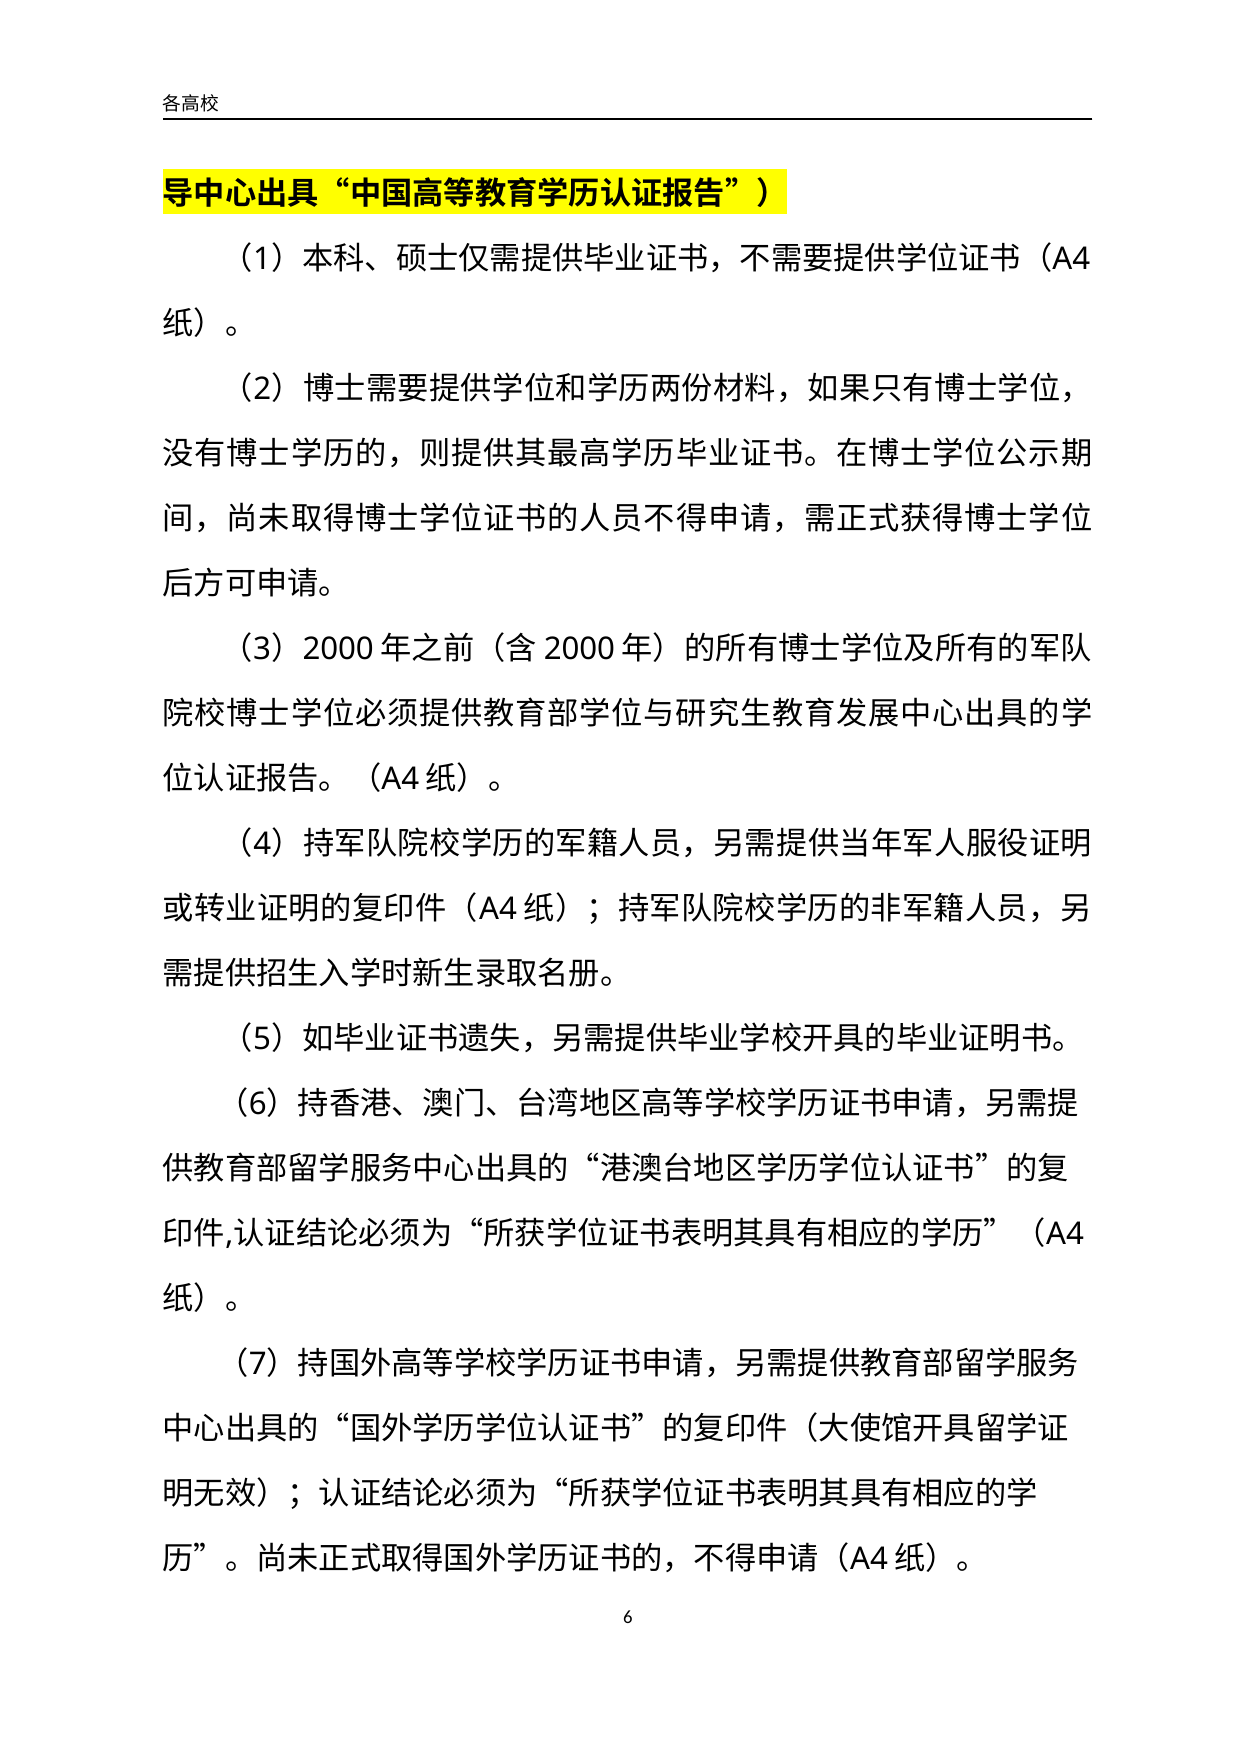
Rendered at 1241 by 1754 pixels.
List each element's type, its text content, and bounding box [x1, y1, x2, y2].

text （3）2000年之前（含2000年）的所有博士学位及所有的军队院校博士学位必须提供教育部学位与研究生教育发展中心出具的学位认证报告。（A4纸）。 [162, 613, 1092, 808]
text （2）博士需要提供学位和学历两份材料，如果只有博士学位，没有博士学历的，则提供其最高学历毕业证书。在博士学位公示期间，尚未取得博士学位证书的人员不得申请，需正式获得博士学位后方可申请。 [162, 353, 1092, 613]
text （1）本科、硕士仅需提供毕业证书，不需要提供学位证书（A4纸）。 [162, 223, 1092, 353]
text （5）如毕业证书遗失，另需提供毕业学校开具的毕业证明书。 [162, 1003, 1092, 1068]
text （7）持国外高等学校学历证书申请，另需提供教育部留学服务中心出具的“国外学历学位认证书”的复印件（大使馆开具留学证明无效）；认证结论必须为“所获学位证书表明其具有相应的学历”。尚未正式取得国外学历证书的，不得申请（A4纸）。 [162, 1328, 1092, 1588]
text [162, 158, 1092, 223]
text （6）持香港、澳门、台湾地区高等学校学历证书申请，另需提供教育部留学服务中心出具的“港澳台地区学历学位认证书”的复印件,认证结论必须为“所获学位证书表明其具有相应的学历”（A4纸）。 [162, 1068, 1092, 1328]
text （4）持军队院校学历的军籍人员，另需提供当年军人服役证明或转业证明的复印件（A4纸）；持军队院校学历的非军籍人员，另需提供招生入学时新生录取名册。 [162, 808, 1092, 1003]
